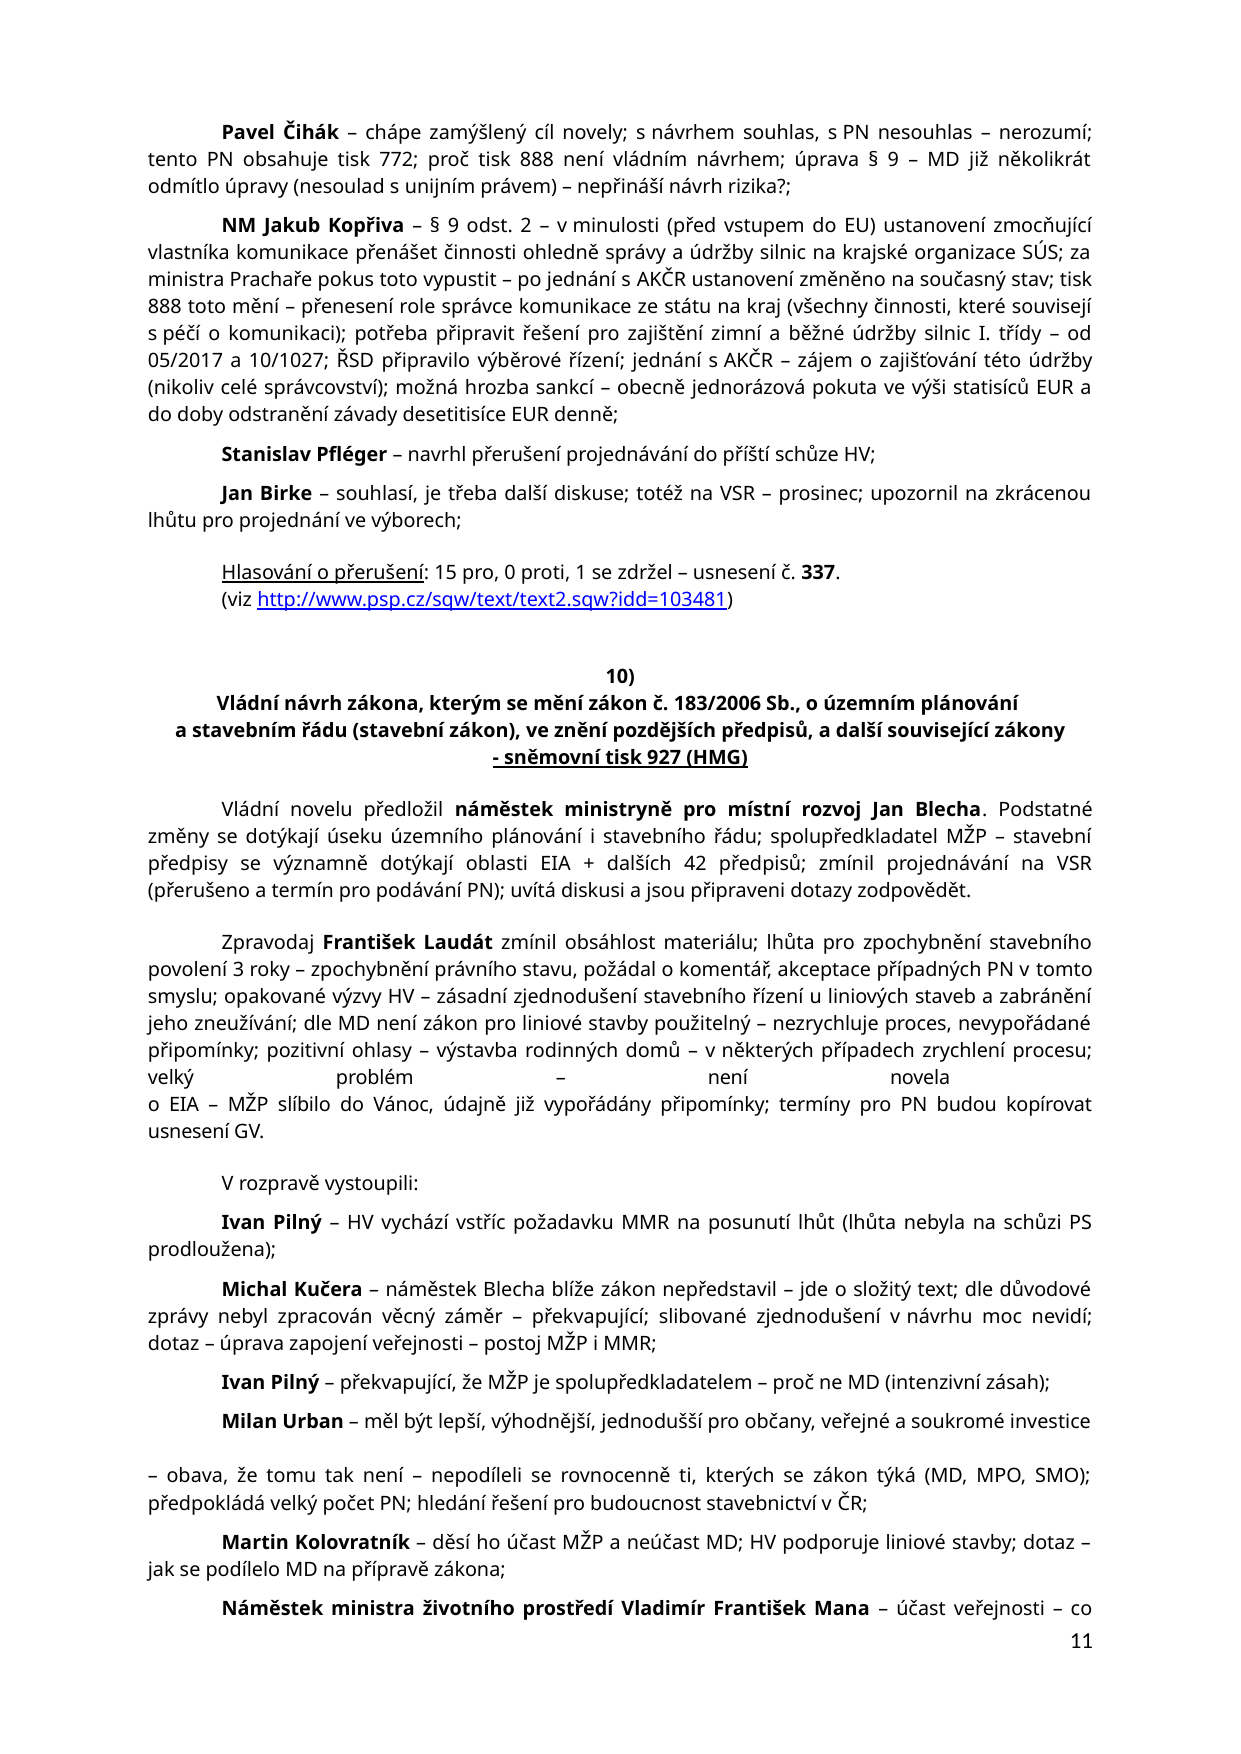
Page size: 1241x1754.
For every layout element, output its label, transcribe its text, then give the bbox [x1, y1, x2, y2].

text Vládní návrh zákona, kterým se mění zákon č. 183/2006 Sb., o územním plánování a stavebním řádu (stavební zákon), ve znění pozdějších předpisů, a další související zákony - sněmovní tisk 927 (HMG) [148, 689, 1093, 770]
text Hlasování o přerušení: 15 pro, 0 proti, 1 se zdržel – usnesení č. 337. [148, 558, 1093, 585]
text Michal Kučera – náměstek Blecha blíže zákon nepředstavil – jde o složitý text; dle důvodové zprávy nebyl zpracován věcný záměr – překvapující; slibované zjednodušení v návrhu moc nevidí; dotaz – úprava zapojení veřejnosti – postoj MŽP i MMR; [148, 1275, 1093, 1356]
text Ivan Pilný – HV vychází vstříc požadavku MMR na posunutí lhůt (lhůta nebyla na schůzi PS prodloužena); [148, 1208, 1093, 1262]
text NM Jakub Kopřiva – § 9 odst. 2 – v minulosti (před vstupem do EU) ustanovení zmocňující vlastníka komunikace přenášet činnosti ohledně správy a údržby silnic na krajské organizace SÚS; za ministra Prachaře pokus toto vypustit – po jednání s AKČR ustanovení změněno na současný stav; tisk 888 toto mění – přenesení role správce komunikace ze státu na kraj (všechny činnosti, které souvisejí s péčí o komunikaci); potřeba připravit řešení pro zajištění zimní a běžné údržby silnic I. třídy – od 05/2017 a 10/1027; ŘSD připravilo výběrové řízení; jednání s AKČR – zájem o zajišťování této údržby (nikoliv celé správcovství); možná hrozba sankcí – obecně jednorázová pokuta ve výši statisíců EUR a do doby odstranění závady desetitisíce EUR denně; [148, 212, 1093, 427]
text Milan Urban – měl být lepší, výhodnější, jednodušší pro občany, veřejné a soukromé investice – obava, že tomu tak není – nepodíleli se rovnocenně ti, kterých se zákon týká (MD, MPO, SMO); předpokládá velký počet PN; hledání řešení pro budoucnost stavebnictví v ČR; [148, 1408, 1093, 1516]
text Pavel Čihák – chápe zamýšlený cíl novely; s návrhem souhlas, s PN nesouhlas – nerozumí; tento PN obsahuje tisk 772; proč tisk 888 není vládním návrhem; úprava § 9 – MD již několikrát odmítlo úpravy (nesoulad s unijním právem) – nepřináší návrh rizika?; [148, 118, 1093, 199]
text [148, 1595, 1093, 1622]
text 10) [148, 662, 1093, 689]
text Martin Kolovratník – děsí ho účast MŽP a neúčast MD; HV podporuje liniové stavby; dotaz – jak se podílelo MD na přípravě zákona; [148, 1528, 1093, 1582]
text Stanislav Pfléger – navrhl přerušení projednávání do příští schůze HV; [148, 440, 1093, 467]
text (viz http://www.psp.cz/sqw/text/text2.sqw?idd=103481) [148, 585, 1093, 612]
text Vládní novelu předložil náměstek ministryně pro místní rozvoj Jan Blecha. Podstatné změny se dotýkají úseku územního plánování i stavebního řádu; spolupředkladatel MŽP – stavební předpisy se významně dotýkají oblasti EIA + dalších 42 předpisů; zmínil projednávání na VSR (přerušeno a termín pro podávání PN); uvítá diskusi a jsou připraveni dotazy zodpovědět. [148, 795, 1093, 903]
text V rozpravě vystoupili: [148, 1169, 1093, 1196]
text Ivan Pilný – překvapující, že MŽP je spolupředkladatelem – proč ne MD (intenzivní zásah); [148, 1368, 1093, 1395]
text Jan Birke – souhlasí, je třeba další diskuse; totéž na VSR – prosinec; upozornil na zkrácenou lhůtu pro projednání ve výborech; [148, 479, 1093, 533]
text Zpravodaj František Laudát zmínil obsáhlost materiálu; lhůta pro zpochybnění stavebního povolení 3 roky – zpochybnění právního stavu, požádal o komentář, akceptace případných PN v tomto smyslu; opakované výzvy HV – zásadní zjednodušení stavebního řízení u liniových staveb a zabránění jeho zneužívání; dle MD není zákon pro liniové stavby použitelný – nezrychluje proces, nevypořádané připomínky; pozitivní ohlasy – výstavba rodinných domů – v některých případech zrychlení procesu; velký problém – není novela o EIA – MŽP slíbilo do Vánoc, údajně již vypořádány připomínky; termíny pro PN budou kopírovat usnesení GV. [148, 928, 1093, 1144]
